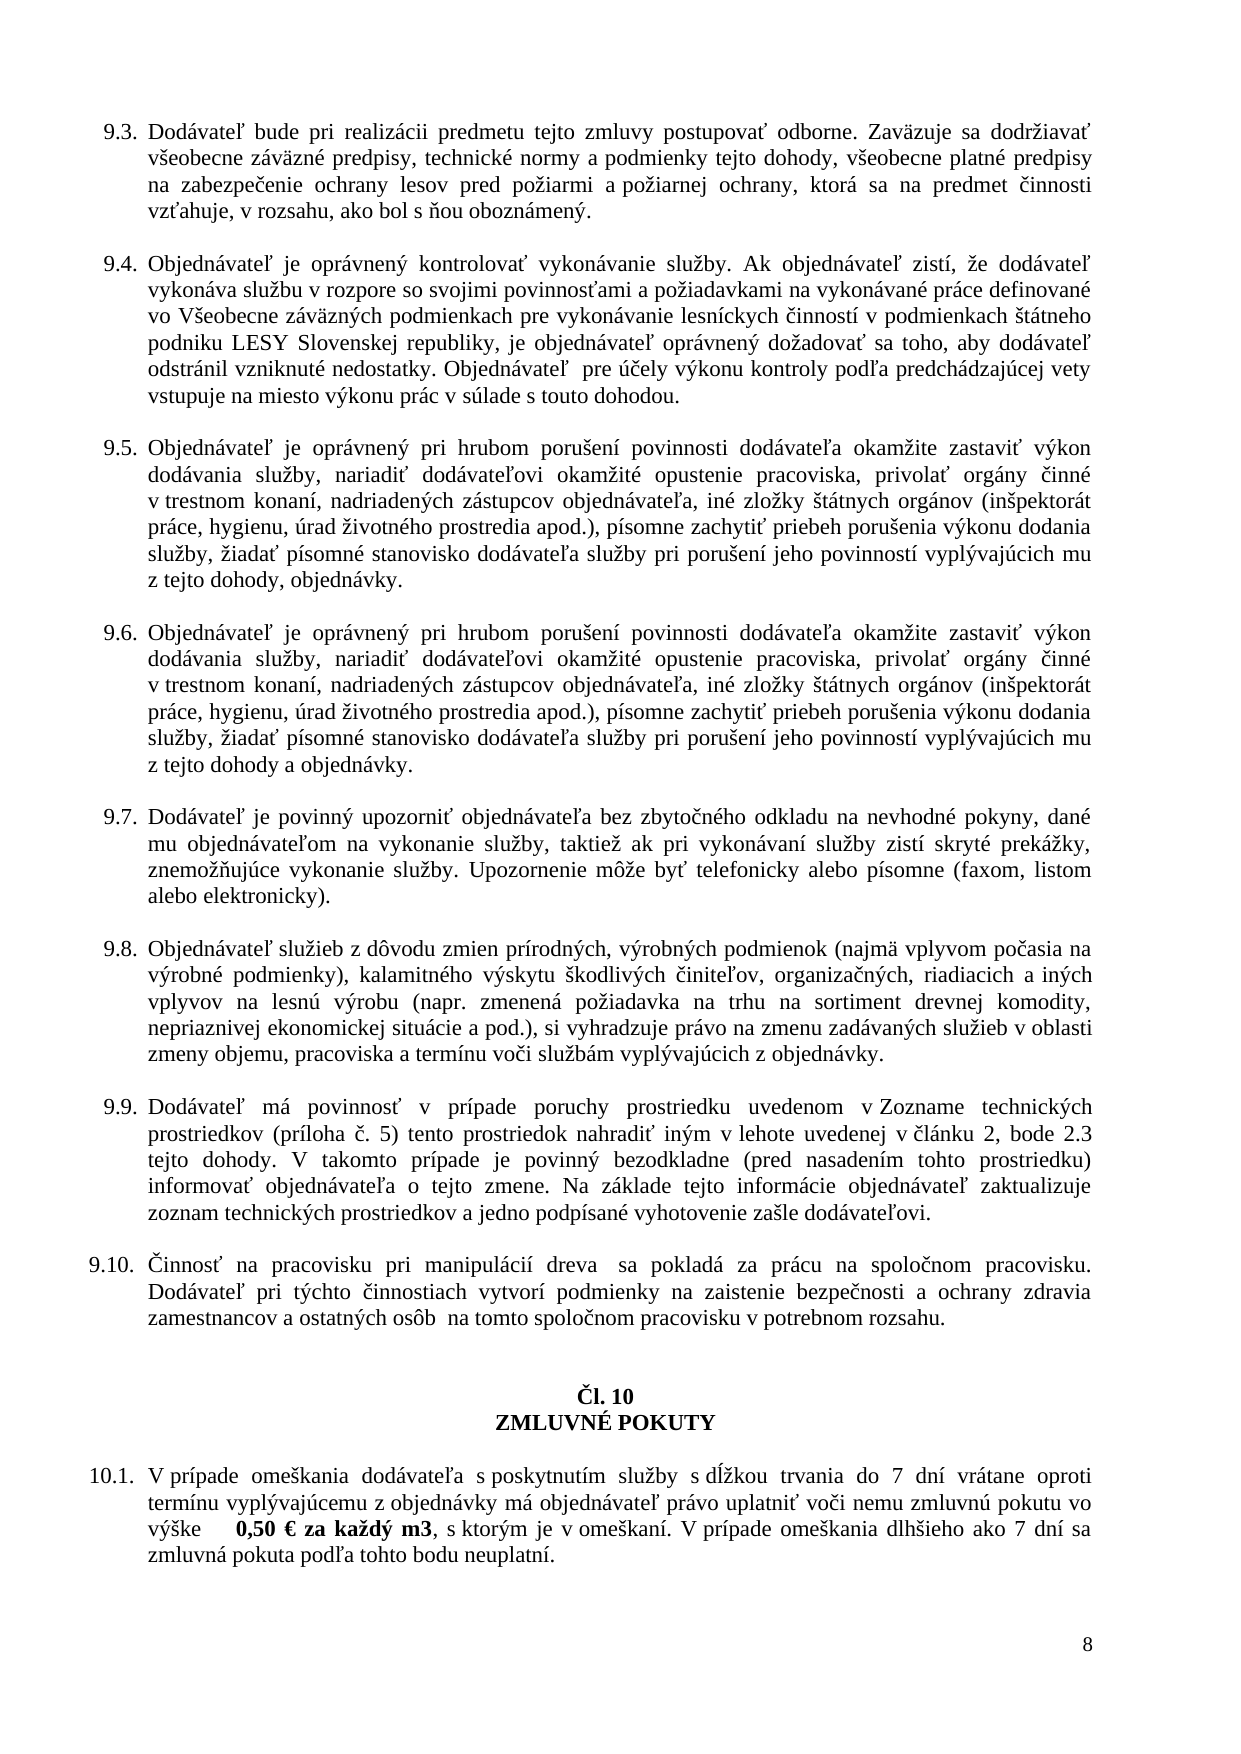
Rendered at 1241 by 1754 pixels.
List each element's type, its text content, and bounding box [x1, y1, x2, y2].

list V prípade omeškania dodávateľa s poskytnutím služby s dĺžkou trvania do 7 dní vrátane oproti termínu vyplývajúcemu z objednávky má objednávateľ právo uplatniť voči nemu zmluvnú pokutu vo výške 0,50 € za každý m3, s ktorým je v omeškaní. V prípade omeškania dlhšieho ako 7 dní sa zmluvná pokuta podľa tohto bodu neuplatní. [89, 1462, 1092, 1568]
list Dodávateľ má povinnosť v prípade poruchy prostriedku uvedenom v Zozname technických prostriedkov (príloha č. 5) tento prostriedok nahradiť iným v lehote uvedenej v článku 2, bode 2.3 tejto dohody. V takomto prípade je povinný bezodkladne (pred nasadením tohto prostriedku) informovať objednávateľa o tejto zmene. Na základe tejto informácie objednávateľ zaktualizuje zoznam technických prostriedkov a jedno podpísané vyhotovenie zašle dodávateľovi. [103, 1093, 1092, 1225]
text ZMLUVNÉ POKUTY [118, 1409, 1092, 1436]
list Dodávateľ je povinný upozorniť objednávateľa bez zbytočného odkladu na nevhodné pokyny, dané mu objednávateľom na vykonanie služby, taktiež ak pri vykonávaní služby zistí skryté prekážky, znemožňujúce vykonanie služby. Upozornenie môže byť telefonicky alebo písomne (faxom, listom alebo elektronicky). [103, 803, 1092, 909]
list Objednávateľ je oprávnený pri hrubom porušení povinnosti dodávateľa okamžite zastaviť výkon dodávania služby, nariadiť dodávateľovi okamžité opustenie pracoviska, privolať orgány činné v trestnom konaní, nadriadených zástupcov objednávateľa, iné zložky štátnych orgánov (inšpektorát práce, hygienu, úrad životného prostredia apod.), písomne zachytiť priebeh porušenia výkonu dodania služby, žiadať písomné stanovisko dodávateľa služby pri porušení jeho povinností vyplývajúcich mu z tejto dohody, objednávky. [103, 434, 1092, 592]
text Čl. 10 [118, 1383, 1092, 1409]
list Činnosť na pracovisku pri manipulácií dreva sa pokladá za prácu na spoločnom pracovisku. Dodávateľ pri týchto činnostiach vytvorí podmienky na zaistenie bezpečnosti a ochrany zdravia zamestnancov a ostatných osôb na tomto spoločnom pracovisku v potrebnom rozsahu. [89, 1251, 1092, 1330]
list Objednávateľ služieb z dôvodu zmien prírodných, výrobných podmienok (najmä vplyvom počasia na výrobné podmienky), kalamitného výskytu škodlivých činiteľov, organizačných, riadiacich a iných vplyvov na lesnú výrobu (napr. zmenená požiadavka na trhu na sortiment drevnej komodity, nepriaznivej ekonomickej situácie a pod.), si vyhradzuje právo na zmenu zadávaných služieb v oblasti zmeny objemu, pracoviska a termínu voči službám vyplývajúcich z objednávky. [103, 935, 1092, 1067]
list Dodávateľ bude pri realizácii predmetu tejto zmluvy postupovať odborne. Zaväzuje sa dodržiavať všeobecne záväzné predpisy, technické normy a podmienky tejto dohody, všeobecne platné predpisy na zabezpečenie ochrany lesov pred požiarmi a požiarnej ochrany, ktorá sa na predmet činnosti vzťahuje, v rozsahu, ako bol s ňou oboznámený. [103, 118, 1092, 223]
list Objednávateľ je oprávnený kontrolovať vykonávanie služby. Ak objednávateľ zistí, že dodávateľ vykonáva službu v rozpore so svojimi povinnosťami a požiadavkami na vykonávané práce definované vo Všeobecne záväzných podmienkach pre vykonávanie lesníckych činností v podmienkach štátneho podniku LESY Slovenskej republiky, je objednávateľ oprávnený dožadovať sa toho, aby dodávateľ odstránil vzniknuté nedostatky. Objednávateľ pre účely výkonu kontroly podľa predchádzajúcej vety vstupuje na miesto výkonu prác v súlade s touto dohodou. [103, 250, 1092, 408]
list Objednávateľ je oprávnený pri hrubom porušení povinnosti dodávateľa okamžite zastaviť výkon dodávania služby, nariadiť dodávateľovi okamžité opustenie pracoviska, privolať orgány činné v trestnom konaní, nadriadených zástupcov objednávateľa, iné zložky štátnych orgánov (inšpektorát práce, hygienu, úrad životného prostredia apod.), písomne zachytiť priebeh porušenia výkonu dodania služby, žiadať písomné stanovisko dodávateľa služby pri porušení jeho povinností vyplývajúcich mu z tejto dohody a objednávky. [103, 619, 1092, 777]
